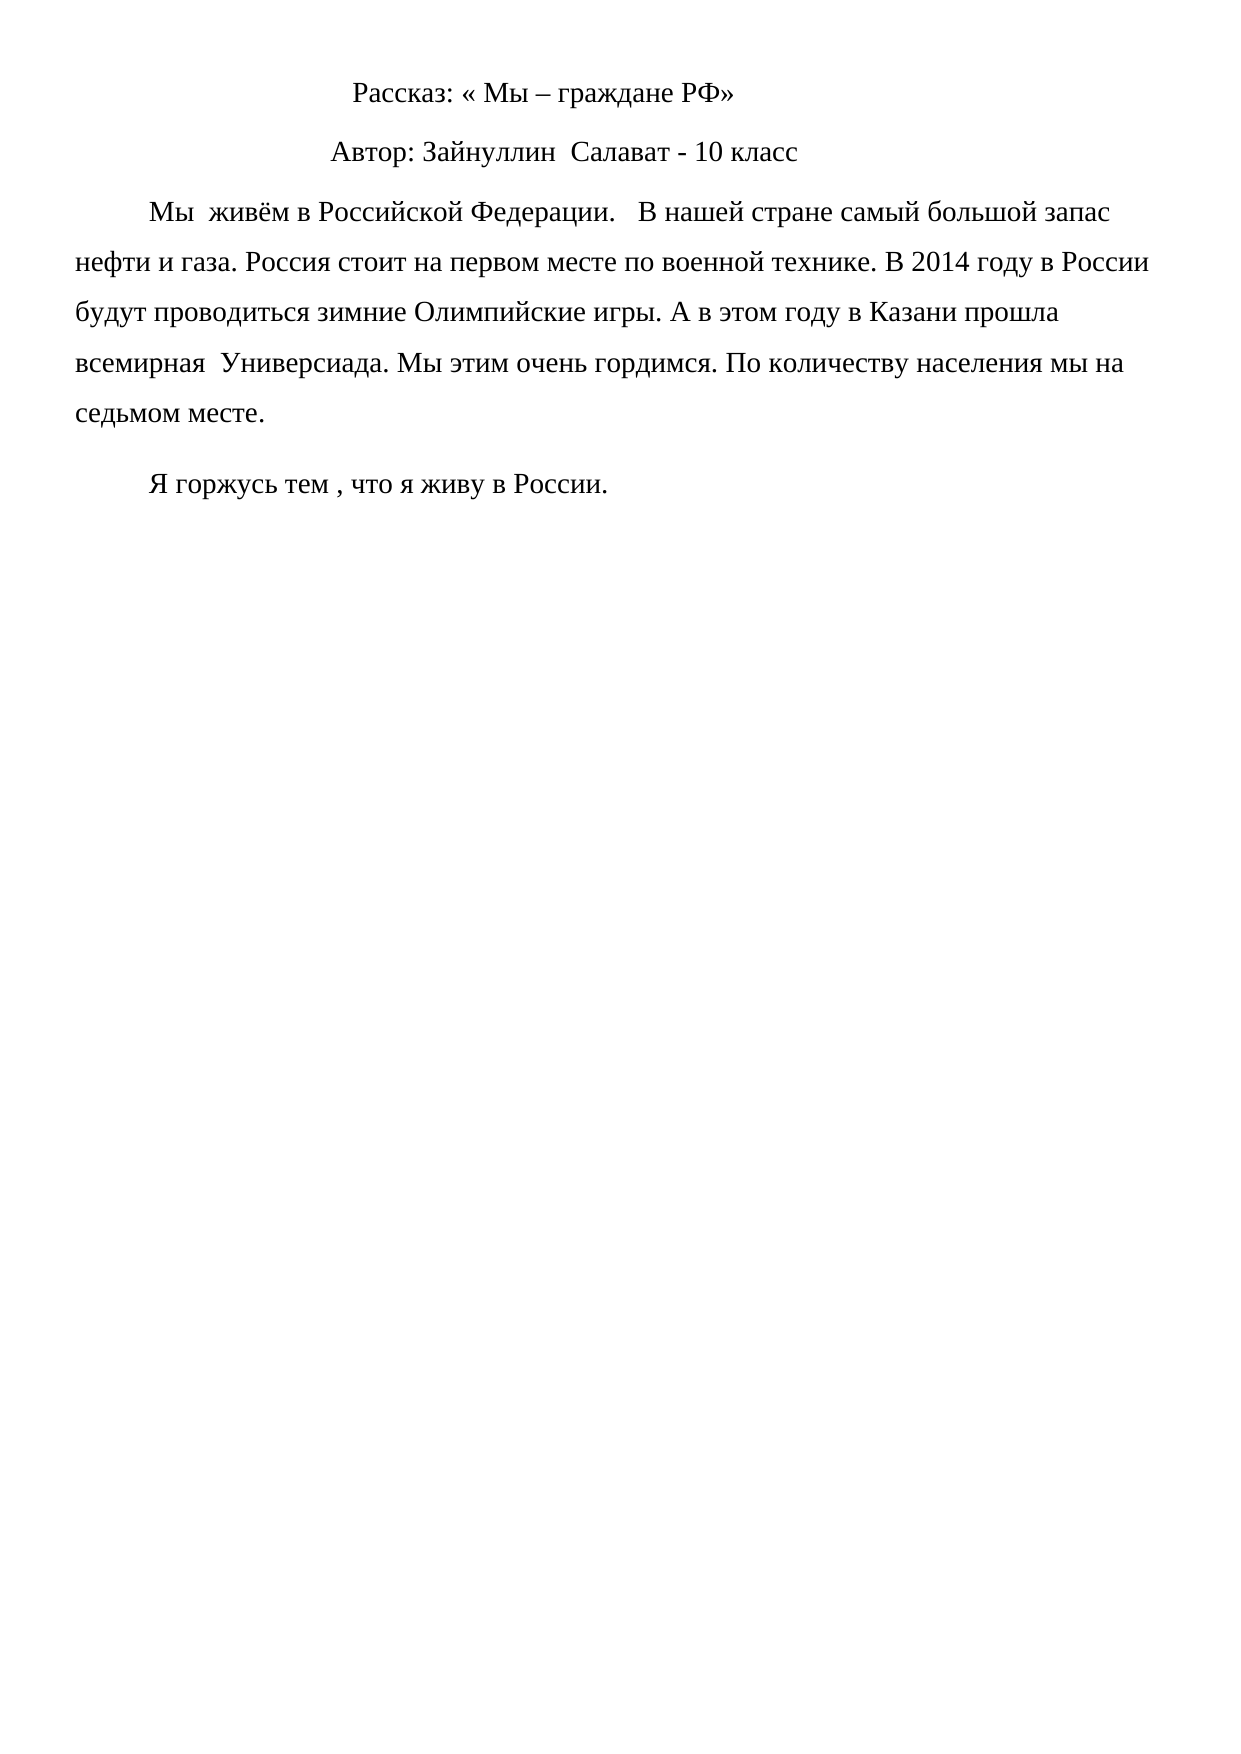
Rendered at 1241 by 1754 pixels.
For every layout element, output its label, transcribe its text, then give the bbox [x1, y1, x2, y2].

text Я горжусь тем , что я живу в России. [75, 466, 1165, 500]
text Рассказ: « Мы – граждане РФ» [75, 75, 1165, 108]
text Мы живём в Российской Федерации. В нашей стране самый большой запас нефти и газа. Россия стоит на первом месте по военной технике. В 2014 году в России будут проводиться зимние Олимпийские игры. А в этом году в Казани прошла всемирная Универсиада. Мы этим очень гордимся. По количеству населения мы на седьмом месте. [75, 194, 1165, 428]
text Автор: Зайнуллин Салават - 10 класс [75, 134, 1165, 168]
